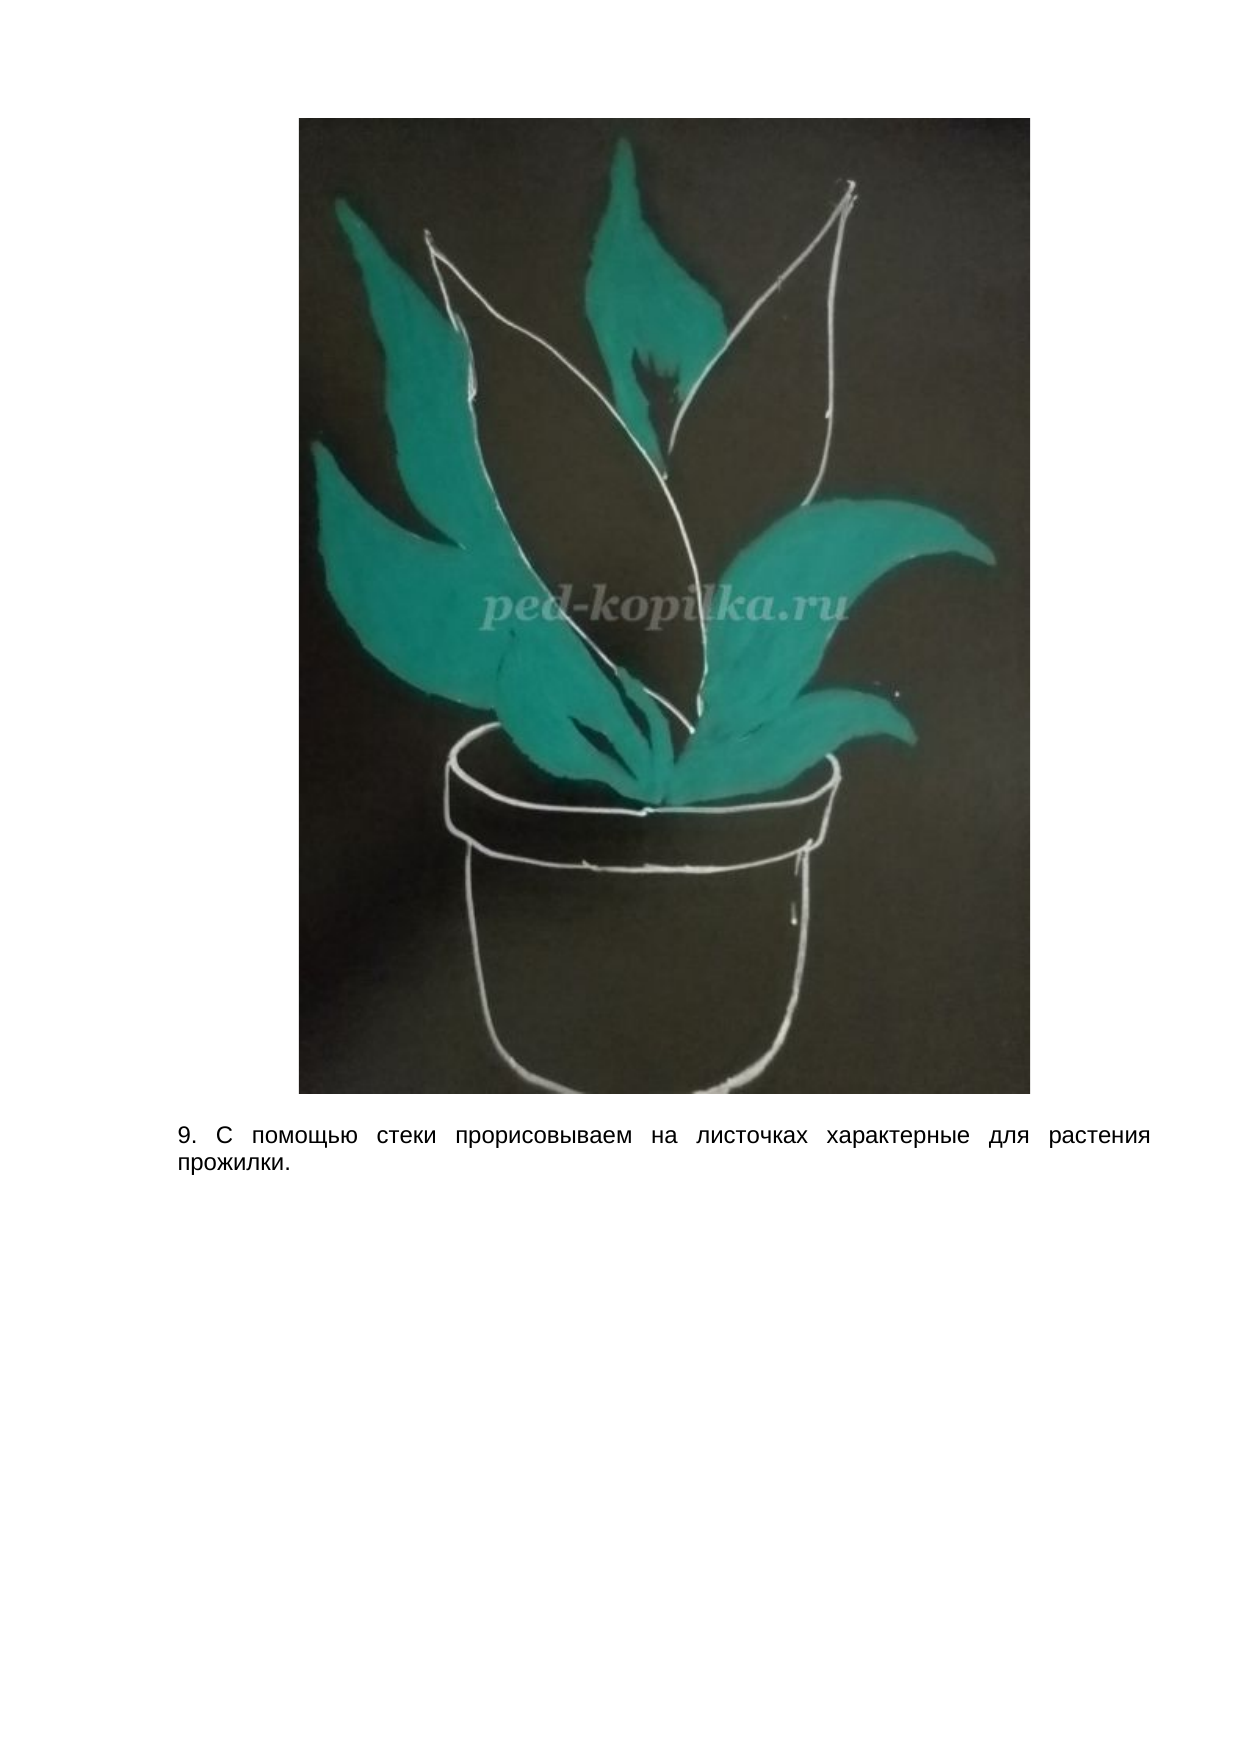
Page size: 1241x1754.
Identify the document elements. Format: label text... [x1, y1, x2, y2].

text 9. С помощью стеки прорисовываем на листочках характерные для растения прожилки. [177, 1093, 1152, 1176]
picture [298, 118, 1030, 1094]
